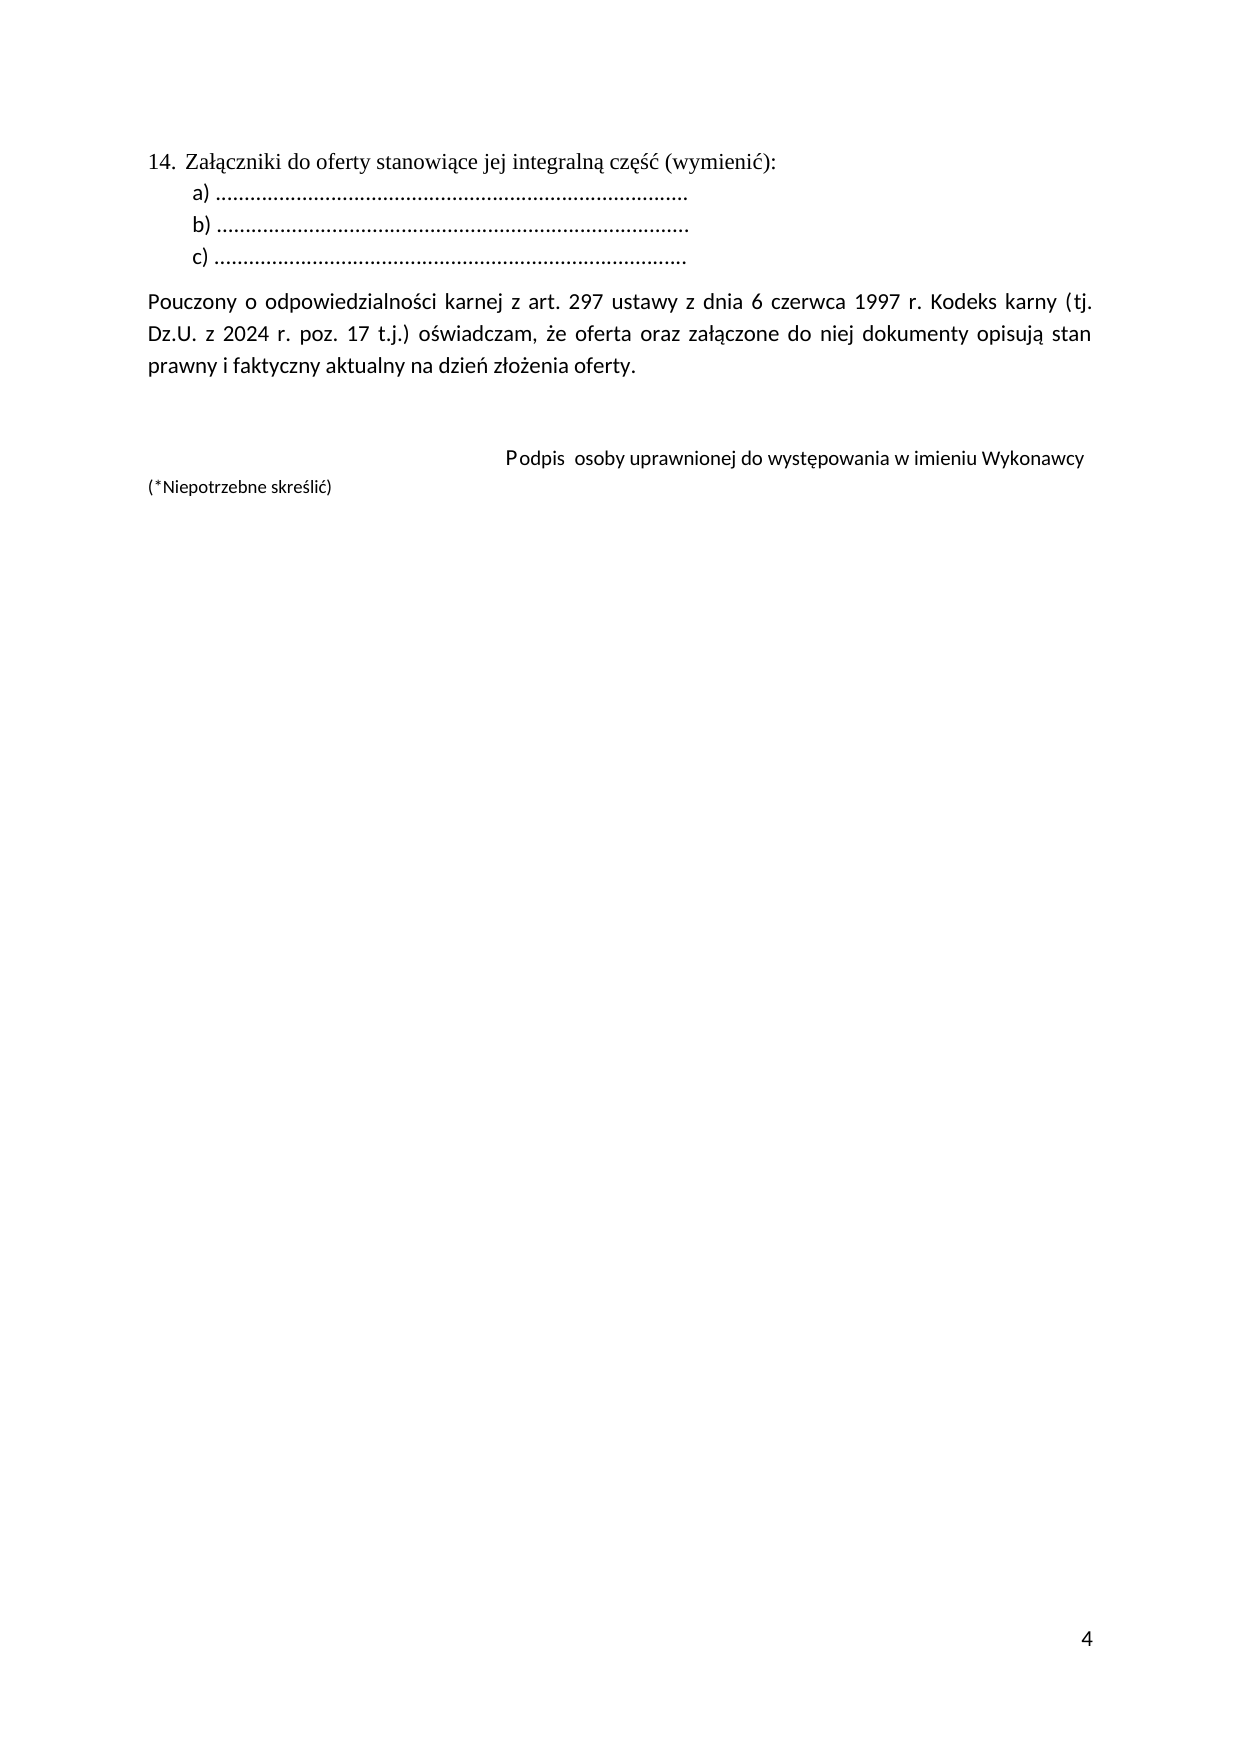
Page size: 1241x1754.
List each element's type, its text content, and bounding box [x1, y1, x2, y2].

text Podpis osoby uprawnionej do występowania w imieniu Wykonawcy [148, 443, 1092, 471]
list Załączniki do oferty stanowiące jej integralną część (wymienić): [148, 148, 1092, 174]
text c) .................................................................................. [148, 242, 1092, 270]
text a) .................................................................................. [148, 178, 1092, 206]
text (*Niepotrzebne skreślić) [148, 476, 1092, 498]
text b) .................................................................................. [148, 210, 1092, 238]
text Pouczony o odpowiedzialności karnej z art. 297 ustawy z dnia 6 czerwca 1997 r. Kodeks karny (tj. Dz.U. z 2024 r. poz. 17 t.j.) oświadczam, że oferta oraz załączone do niej dokumenty opisują stan prawny i faktyczny aktualny na dzień złożenia oferty. [148, 287, 1092, 379]
